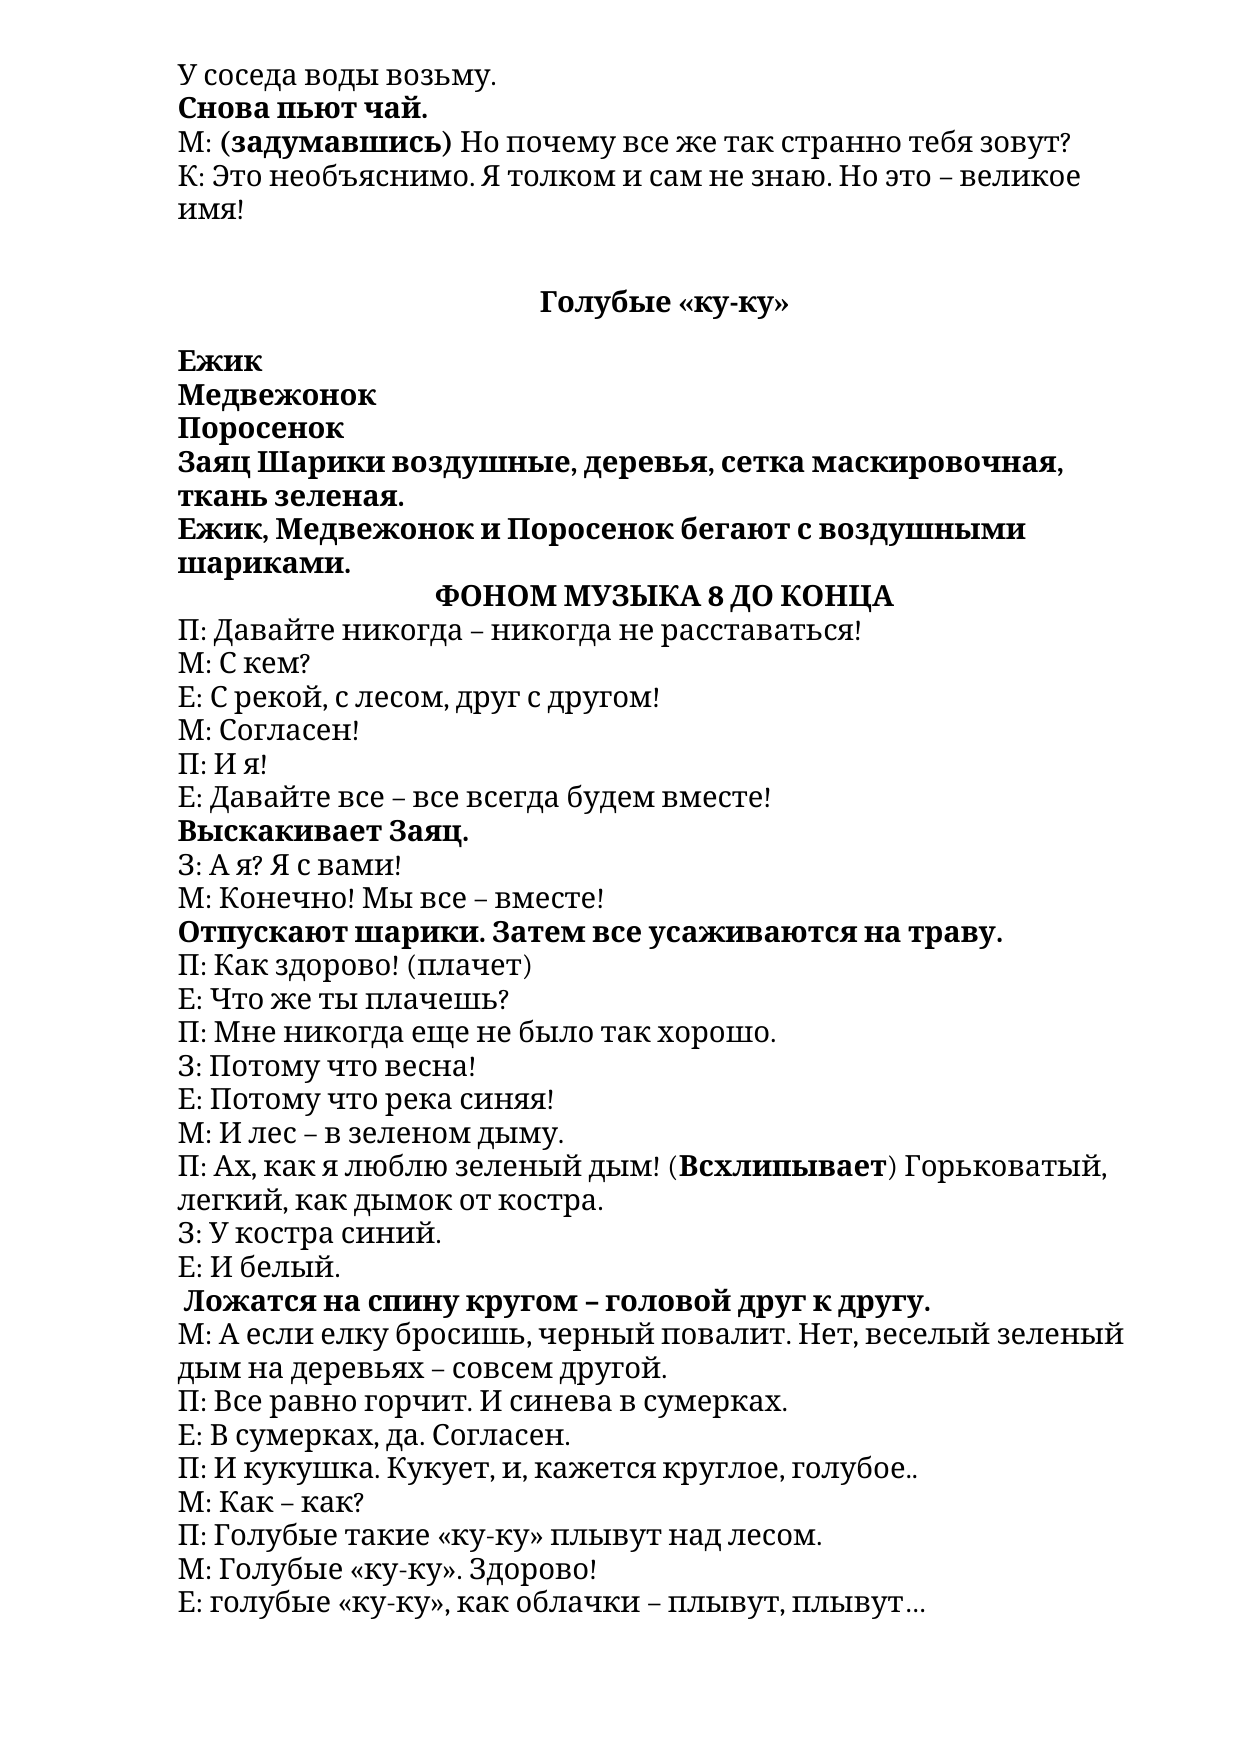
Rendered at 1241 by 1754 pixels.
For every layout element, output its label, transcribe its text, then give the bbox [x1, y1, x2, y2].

text Ежик, Медвежонок и Поросенок бегают с воздушными шариками. [177, 513, 1152, 580]
text П: Ах, как я люблю зеленый дым! (Всхлипывает) Горьковатый, легкий, как дымок от костра. [177, 1151, 1152, 1218]
text М: (задумавшись) Но почему все же так странно тебя зовут? [177, 126, 1152, 160]
text П: Голубые такие «ку-ку» плывут над лесом. [177, 1519, 1152, 1553]
text П: Как здорово! (плачет) [177, 949, 1152, 983]
text Заяц Шарики воздушные, деревья, сетка маскировочная, ткань зеленая. [177, 446, 1152, 513]
text К: Это необъяснимо. Я толком и сам не знаю. Но это – великое имя! [177, 160, 1152, 227]
text П: Мне никогда еще не было так хорошо. [177, 1016, 1152, 1050]
text У соседа воды возьму. [59, 59, 1152, 93]
text М: И лес – в зеленом дыму. [177, 1117, 1152, 1151]
text П: Все равно горчит. И синева в сумерках. [177, 1385, 1152, 1419]
text Е: Что же ты плачешь? [177, 983, 1152, 1016]
text Медвежонок [177, 379, 1152, 413]
text ФОНОМ МУЗЫКА 8 ДО КОНЦА [177, 580, 1152, 614]
text М: Согласен! [177, 714, 1152, 748]
text Ложатся на спину кругом – головой друг к другу. [177, 1285, 1152, 1318]
text Ежик [177, 346, 1152, 379]
text П: И я! [177, 748, 1152, 782]
text П: Давайте никогда – никогда не расставаться! [177, 614, 1152, 647]
text Е: Потому что река синяя! [177, 1083, 1152, 1117]
text Голубые «ку-ку» [177, 286, 1152, 320]
text Поросенок [177, 413, 1152, 446]
text Е: голубые «ку-ку», как облачки – плывут, плывут… [177, 1587, 1152, 1620]
text Снова пьют чай. [59, 93, 1152, 126]
text Е: Давайте все – все всегда будем вместе! [177, 782, 1152, 815]
text М: С кем? [177, 647, 1152, 681]
text З: Потому что весна! [177, 1050, 1152, 1083]
text П: И кукушка. Кукует, и, кажется круглое, голубое.. [177, 1452, 1152, 1486]
text М: Как – как? [177, 1486, 1152, 1519]
text Выскакивает Заяц. [177, 815, 1152, 849]
text Е: В сумерках, да. Согласен. [177, 1419, 1152, 1452]
text М: А если елку бросишь, черный повалит. Нет, веселый зеленый дым на деревьях – совсем другой. [177, 1318, 1152, 1385]
text З: А я? Я с вами! [177, 849, 1152, 882]
text М: Голубые «ку-ку». Здорово! [177, 1553, 1152, 1587]
text Е: И белый. [177, 1251, 1152, 1285]
text М: Конечно! Мы все – вместе! [177, 882, 1152, 916]
text Е: С рекой, с лесом, друг с другом! [177, 681, 1152, 714]
text Отпускают шарики. Затем все усаживаются на траву. [177, 916, 1152, 949]
text З: У костра синий. [177, 1218, 1152, 1251]
